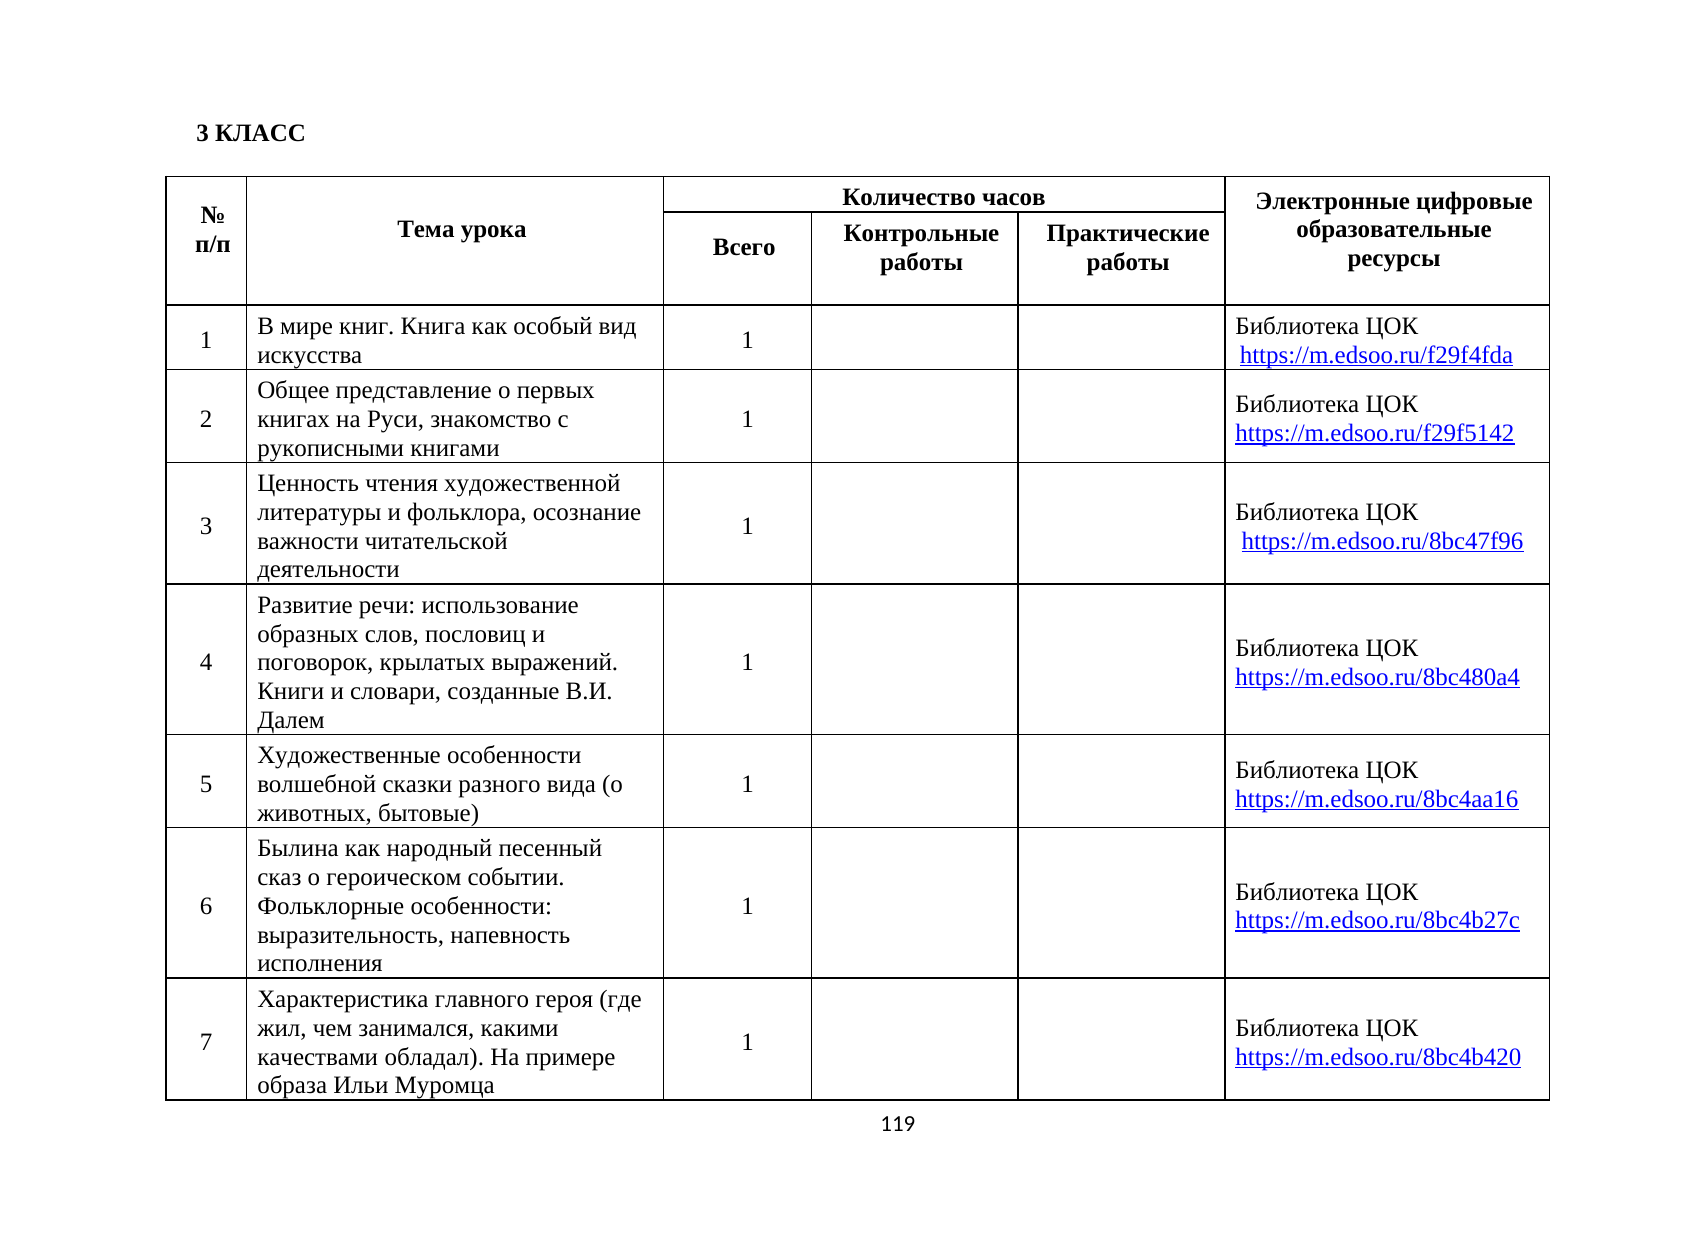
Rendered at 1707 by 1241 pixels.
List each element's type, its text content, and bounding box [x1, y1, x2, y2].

table_cell 2 [167, 370, 246, 461]
table_cell 1 [664, 463, 811, 583]
table_cell Библиотека ЦОК https://m.edsoo.ru/8bc4b420 [1226, 979, 1549, 1099]
table_cell Характеристика главного героя (где жил, чем занимался, какими качествами обладал). На примере образа Ильи Муромца [247, 979, 663, 1099]
table_cell 6 [167, 828, 246, 977]
table_cell [1019, 979, 1224, 1099]
table_cell Библиотека ЦОК https://m.edsoo.ru/8bc47f96 [1226, 463, 1549, 583]
table_cell 4 [167, 585, 246, 734]
table_cell 1 [664, 370, 811, 461]
table_cell [1019, 735, 1224, 827]
table_cell [812, 370, 1017, 461]
table_cell Контрольные работы [812, 213, 1017, 304]
table_header № п/п [167, 177, 246, 304]
table_cell Художественные особенности волшебной сказки разного вида (о животных, бытовые) [247, 735, 663, 827]
table_cell Ценность чтения художественной литературы и фольклора, осознание важности читательской деятельности [247, 463, 663, 583]
table_cell Развитие речи: использование образных слов, пословиц и поговорок, крылатых выражений. Книги и словари, созданные В.И. Далем [247, 585, 663, 734]
table_cell [1019, 585, 1224, 734]
table_cell [1019, 370, 1224, 461]
table_cell [812, 828, 1017, 977]
table_header Электронные цифровые образовательные ресурсы [1226, 177, 1549, 304]
table_cell 1 [664, 828, 811, 977]
table_cell Практические работы [1019, 213, 1224, 304]
table_cell 1 [664, 979, 811, 1099]
table_cell Библиотека ЦОК https://m.edsoo.ru/8bc480a4 [1226, 585, 1549, 734]
text 3 КЛАСС [190, 118, 1618, 147]
table_cell Библиотека ЦОК https://m.edsoo.ru/8bc4b27c [1226, 828, 1549, 977]
table_cell Всего [664, 213, 811, 304]
table_cell Библиотека ЦОК https://m.edsoo.ru/f29f4fda [1226, 306, 1549, 368]
table_cell 1 [664, 306, 811, 368]
table_cell Былина как народный песенный сказ о героическом событии. Фольклорные особенности: выразительность, напевность исполнения [247, 828, 663, 977]
table_cell 1 [167, 306, 246, 368]
table_header Тема урока [247, 177, 663, 304]
table_cell [812, 306, 1017, 368]
table_cell 1 [664, 735, 811, 827]
table_cell [812, 979, 1017, 1099]
table_cell 3 [167, 463, 246, 583]
table_cell Библиотека ЦОК https://m.edsoo.ru/f29f5142 [1226, 370, 1549, 461]
table_cell Общее представление о первых книгах на Руси, знакомство с рукописными книгами [247, 370, 663, 461]
table_cell В мире книг. Книга как особый вид искусства [247, 306, 663, 368]
table_cell [812, 735, 1017, 827]
table_cell [1019, 828, 1224, 977]
table_cell [812, 585, 1017, 734]
table_cell 7 [167, 979, 246, 1099]
table_cell [1019, 306, 1224, 368]
table_header Количество часов [664, 177, 1224, 211]
table_cell Библиотека ЦОК https://m.edsoo.ru/8bc4aa16 [1226, 735, 1549, 827]
table_cell [812, 463, 1017, 583]
table_cell [1019, 463, 1224, 583]
table_cell 1 [664, 585, 811, 734]
table_cell 5 [167, 735, 246, 827]
